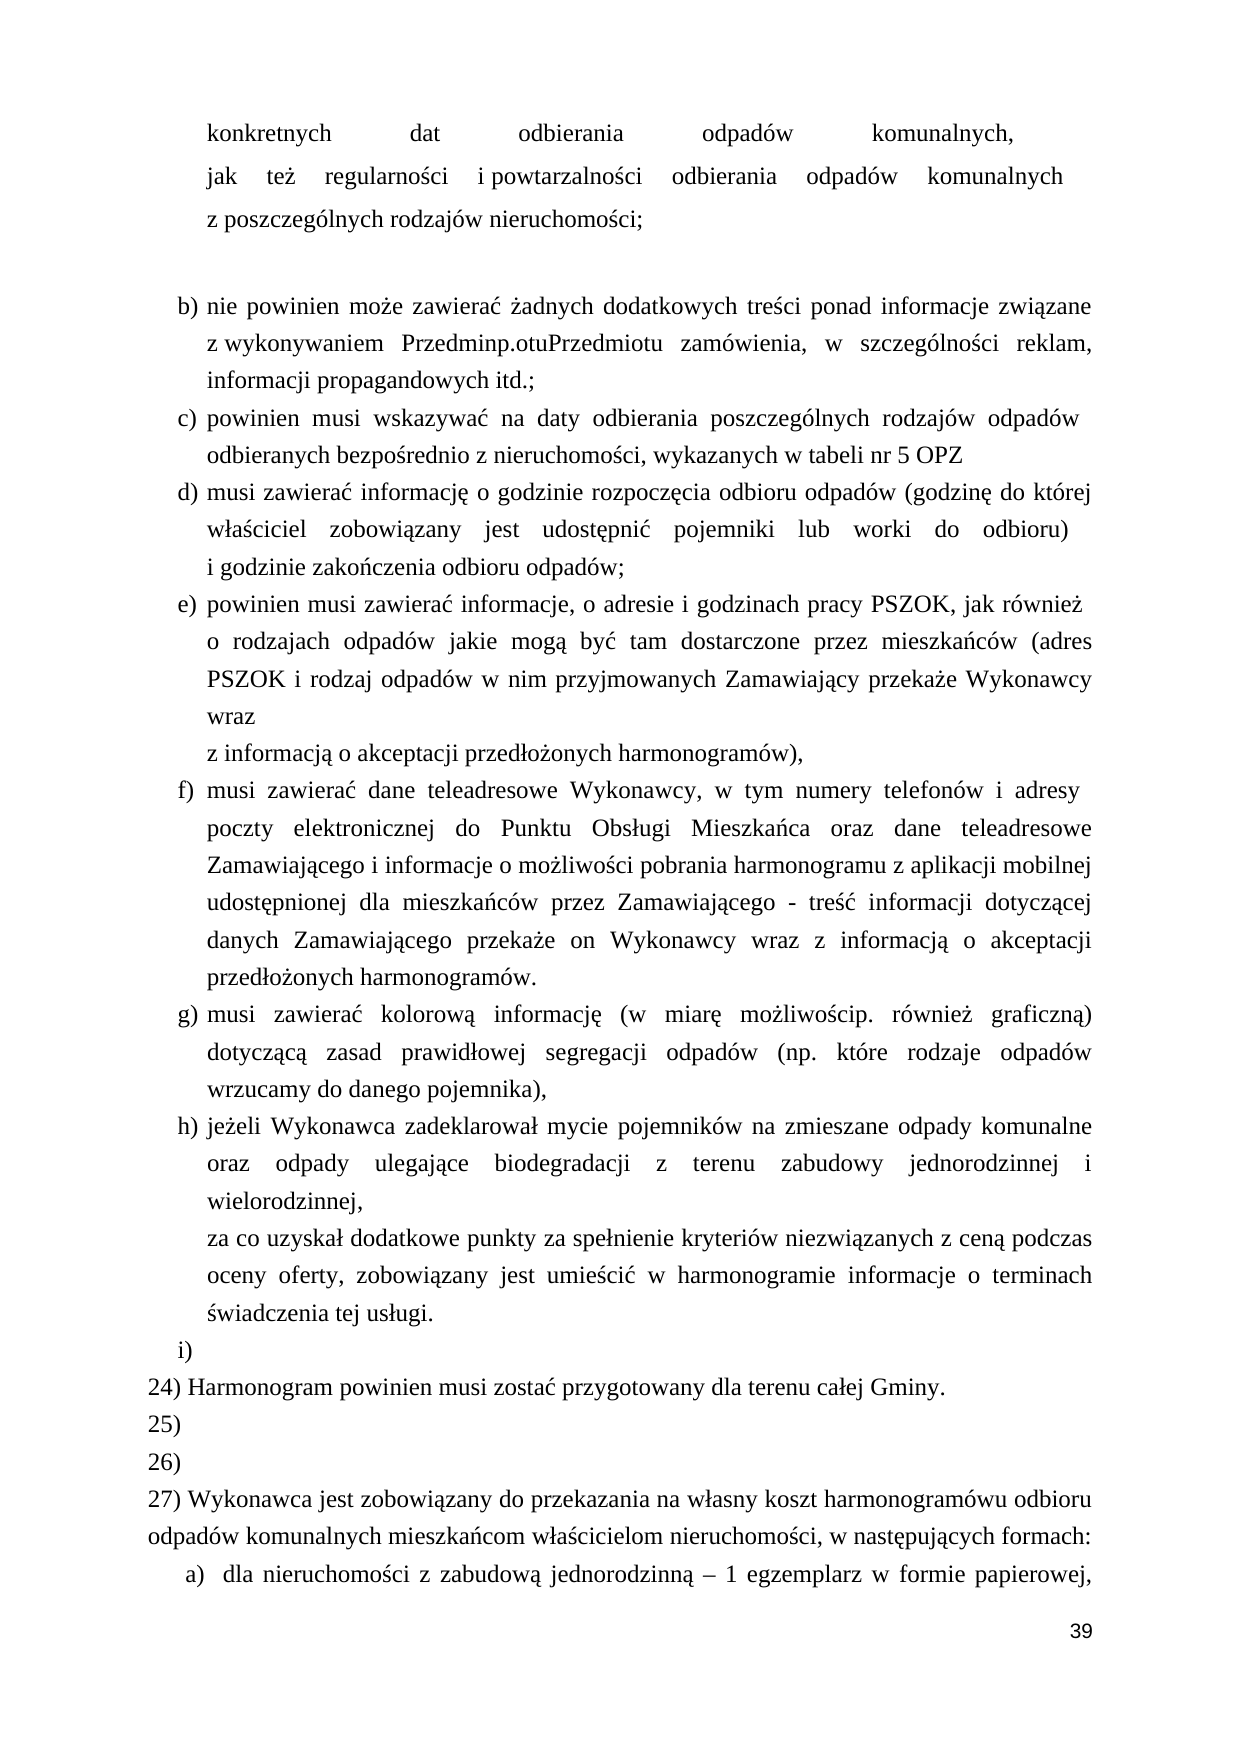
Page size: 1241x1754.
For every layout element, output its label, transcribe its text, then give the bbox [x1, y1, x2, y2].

list jeżeli Wykonawca zadeklarował mycie pojemników na zmieszane odpady komunalne oraz odpady ulegające biodegradacji z terenu zabudowy jednorodzinnej, za co uzyskał dodatkowe punkty za spełnienie kryteriów niezwiązanych z ceną podczas oceny oferty, zobowiązany jest umieścić w harmonogramie informacje o terminach świadczenia tej usługi. [177, 1111, 1093, 1326]
list ; [177, 477, 1093, 581]
list wskazywać daty odbierania poszczególnych rodzajów odpadów z nieruchomości [177, 403, 1093, 469]
list Wykonawca jest zobowiązany do przekazania harmonogramnieruchomości w następujących formach: [148, 1484, 1093, 1550]
list zawierać informacje, o adresie i godzinach pracy PSZOK, jak również o rodzajach odpadów jakie mogą być tam dostarczone przez mieszkańców, [177, 589, 1093, 767]
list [185, 1559, 1093, 1587]
list nie zawierać żadnych dodatkowych treści ponad informacje związane z wykonywaniem zamówienia, w szczególności reklam, informacji propagandowych itd.; [177, 291, 1093, 394]
list Harmonogram zostać przygotowany dla terenu całej Gminy. [148, 1372, 1093, 1401]
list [177, 118, 1093, 233]
